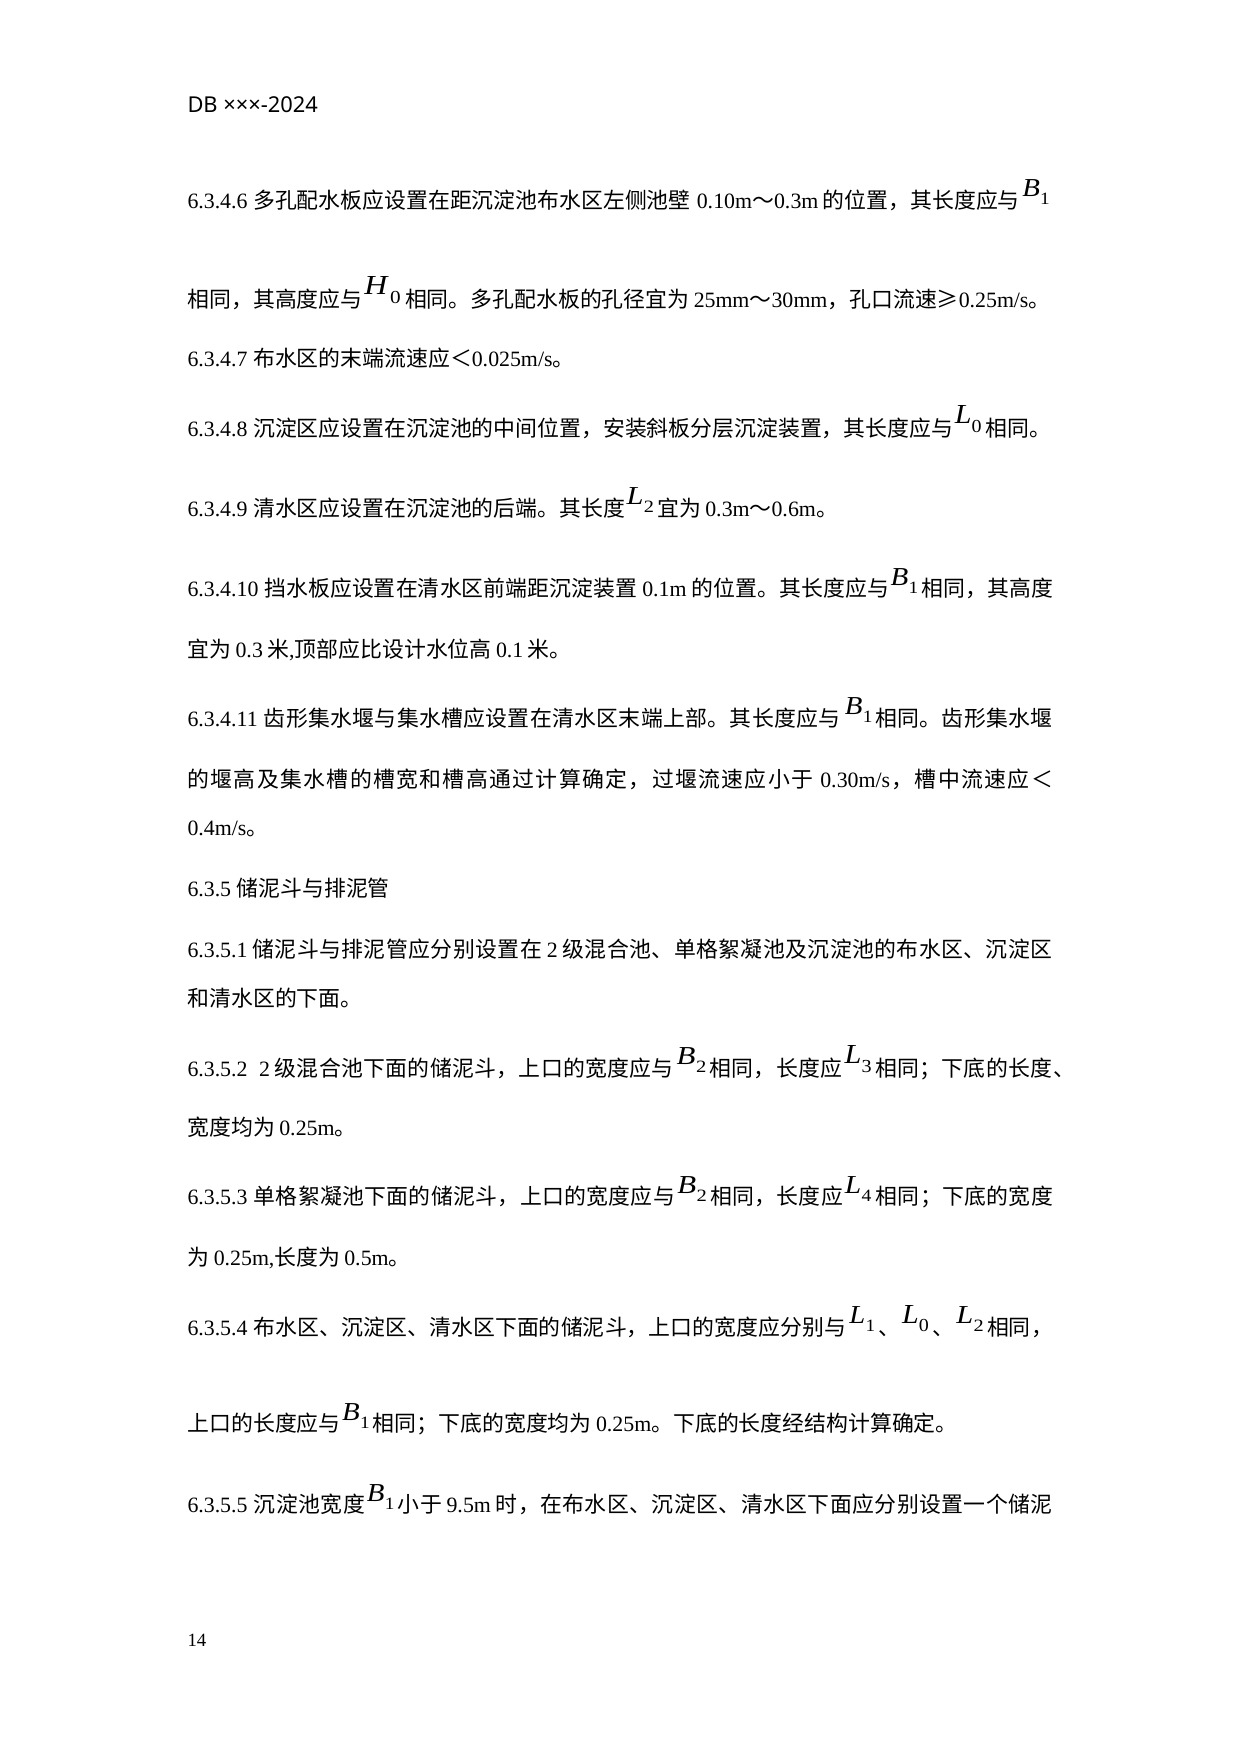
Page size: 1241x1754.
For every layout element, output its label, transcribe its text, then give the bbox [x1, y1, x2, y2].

text 6.3.4.6 多孔配水板应设置在距沉淀池布水区左侧池壁0.10m～0.3m的位置，其长度应与相同，其高度应与相同。多孔配水板的孔径宜为25mm～30mm，孔口流速≥0.25m/s。 [187, 162, 1053, 324]
text 6.3.4.7 布水区的末端流速应＜0.025m/s。 [187, 340, 1053, 373]
text 6.3.5.2 2级混合池下面的储泥斗，上口的宽度应与相同，长度应相同；下底的长度、宽度均为0.25m。 [187, 1029, 1053, 1142]
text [187, 1466, 1053, 1531]
text 6.3.4.11 齿形集水堰与集水槽应设置在清水区末端上部。其长度应与相同。齿形集水堰的堰高及集水槽的槽宽和槽高通过计算确定，过堰流速应小于0.30m/s，槽中流速应＜0.4m/s。 [187, 680, 1053, 842]
text 6.3.5.3 单格絮凝池下面的储泥斗，上口的宽度应与相同，长度应相同；下底的宽度为0.25m,长度为0.5m。 [187, 1158, 1053, 1272]
text 6.3.5.4 布水区、沉淀区、清水区下面的储泥斗，上口的宽度应分别与、、相同，上口的长度应与相同；下底的宽度均为0.25m。下底的长度经结构计算确定。 [187, 1288, 1053, 1450]
text 6.3.5 储泥斗与排泥管 [187, 871, 1053, 903]
text 6.3.5.1储泥斗与排泥管应分别设置在2级混合池、单格絮凝池及沉淀池的布水区、沉淀区和清水区的下面。 [187, 932, 1053, 1013]
text 6.3.4.8 沉淀区应设置在沉淀池的中间位置，安装斜板分层沉淀装置，其长度应与相同。 [187, 389, 1053, 454]
text 6.3.4.10 挡水板应设置在清水区前端距沉淀装置0.1m的位置。其长度应与相同，其高度宜为0.3米,顶部应比设计水位高0.1米。 [187, 550, 1053, 664]
text 6.3.4.9 清水区应设置在沉淀池的后端。其长度宜为0.3m～0.6m。 [187, 469, 1053, 534]
